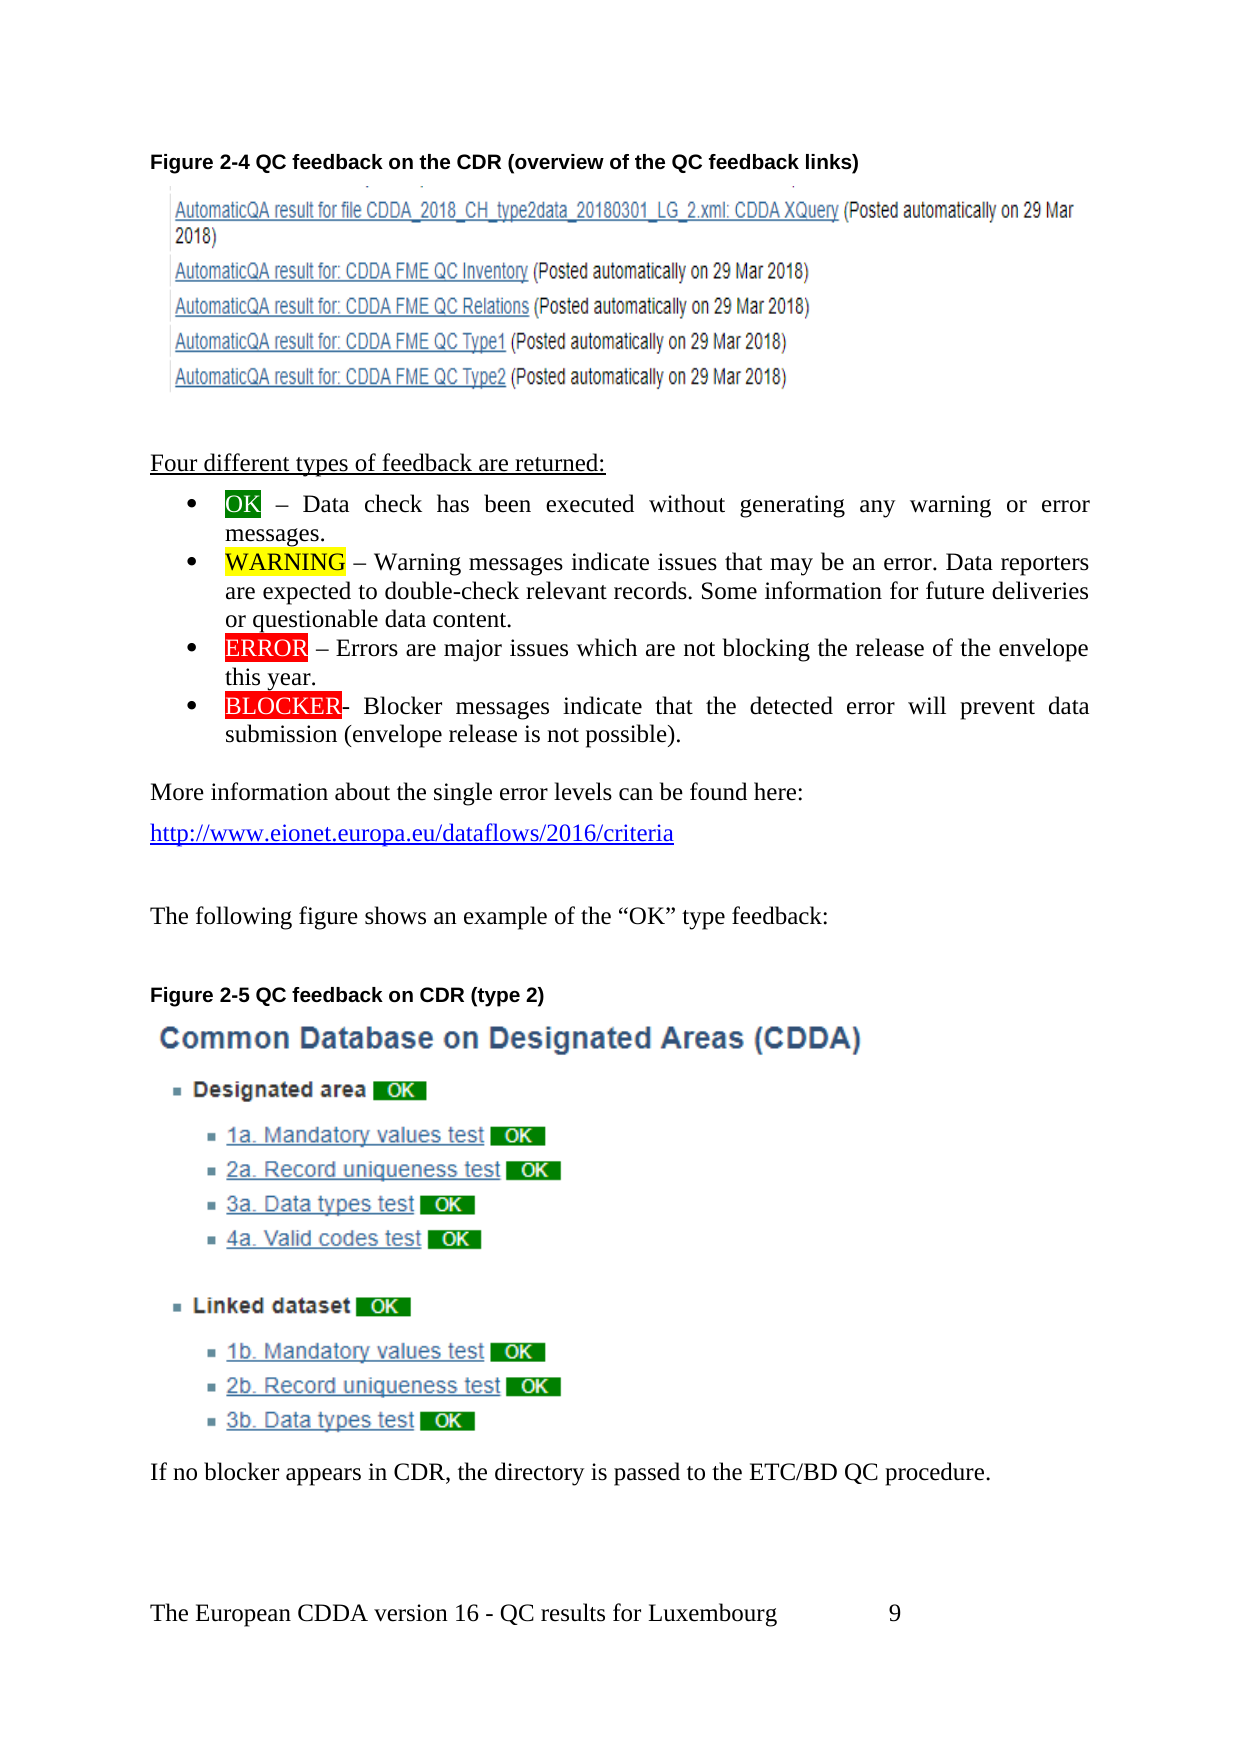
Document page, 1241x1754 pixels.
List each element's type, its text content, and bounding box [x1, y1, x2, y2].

picture [150, 1019, 941, 1445]
text If no blocker appears in CDR, the directory is passed to the ETC/BD QC procedure. [150, 1457, 1090, 1486]
list ERROR – Errors are major issues which are not blocking the release of the envelope this year. [187, 633, 1090, 691]
list WARNING – Warning messages indicate issues that may be an error. Data reporters are expected to double-check relevant records. Some information for future deliveries or questionable data content. [187, 547, 1090, 633]
text http://www.eionet.europa.eu/dataflows/2016/criteria [150, 818, 1090, 847]
text More information about the single error levels can be found here: [150, 777, 1090, 806]
picture [150, 186, 1090, 395]
text The following figure shows an example of the “OK” type feedback: [150, 901, 1090, 929]
text Four different types of feedback are returned: [150, 448, 1090, 477]
list BLOCKER- Blocker messages indicate that the detected error will prevent data submission (envelope release is not possible). [187, 691, 1090, 748]
list OK – Data check has been executed without generating any warning or error messages. [187, 489, 1090, 547]
